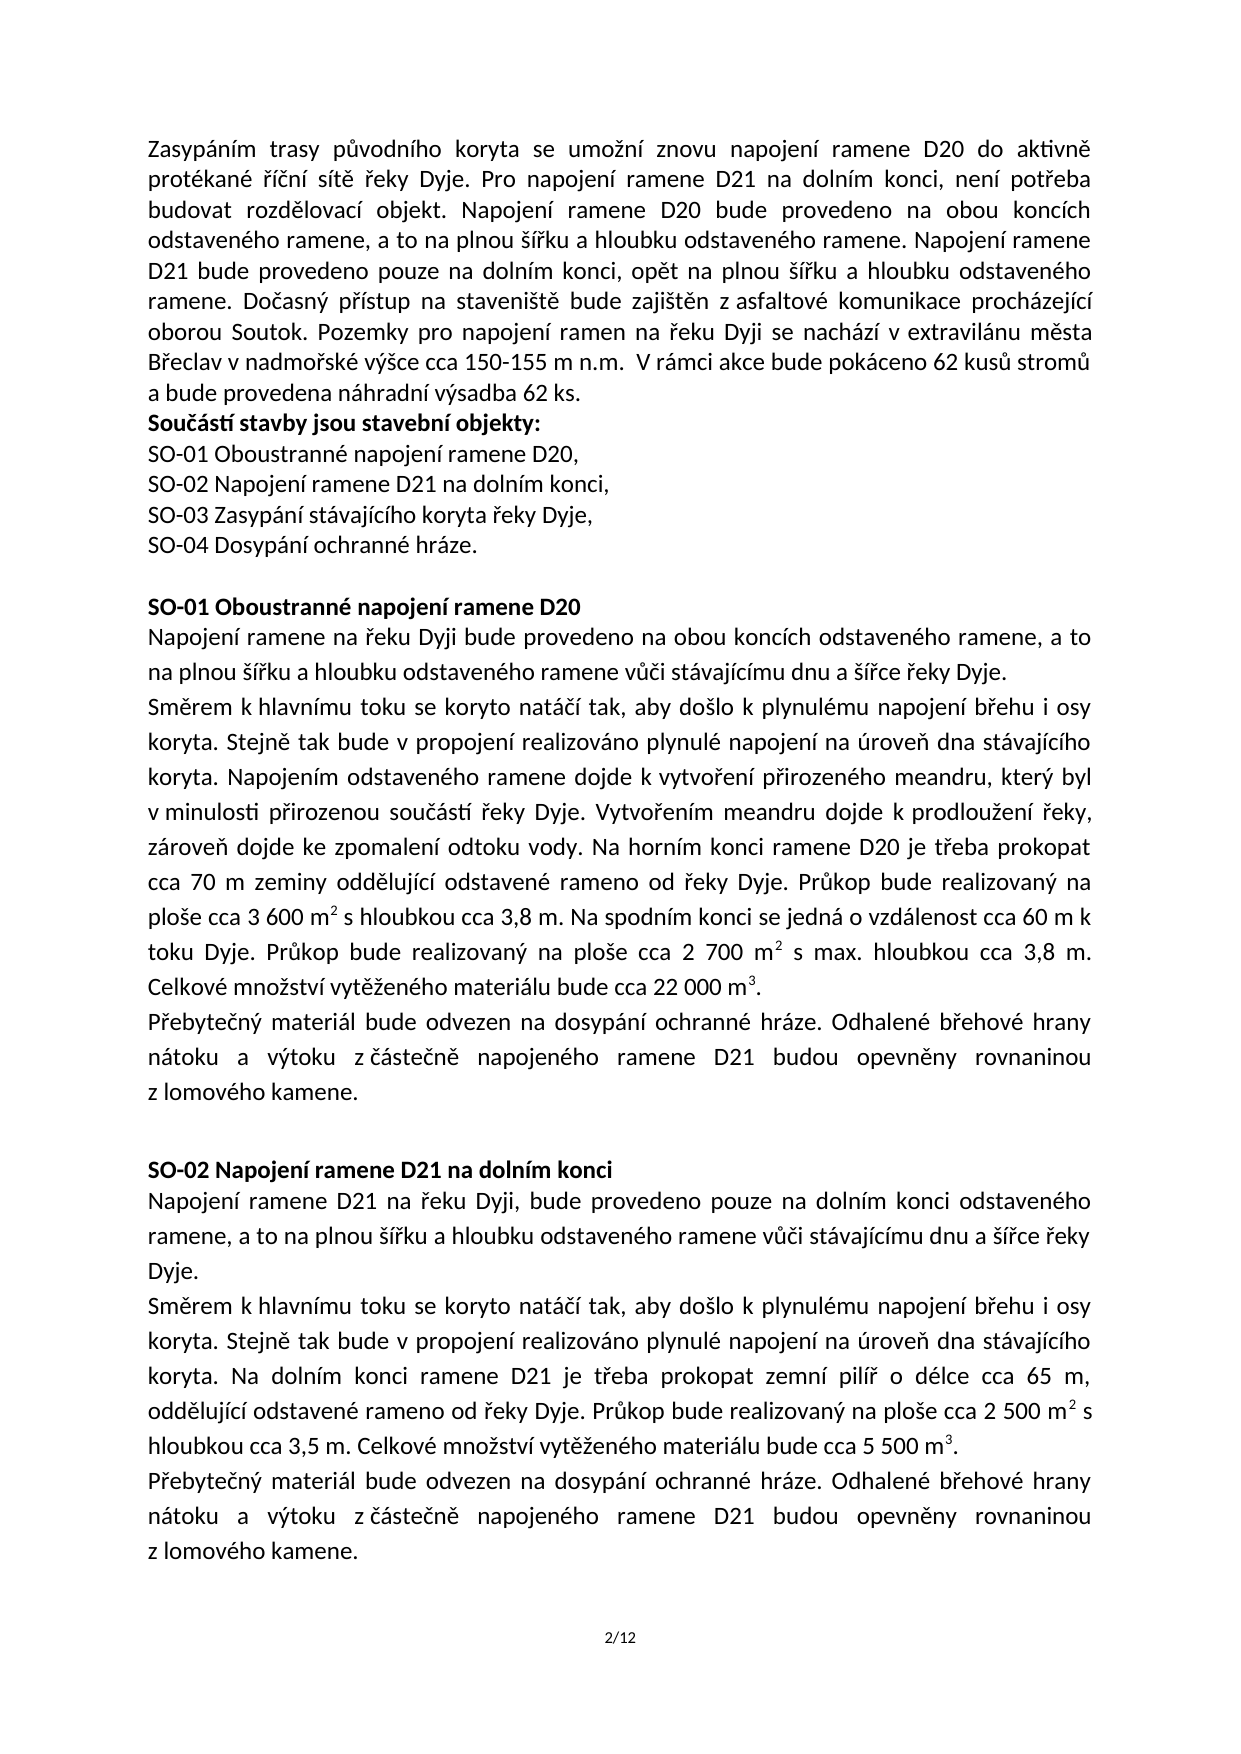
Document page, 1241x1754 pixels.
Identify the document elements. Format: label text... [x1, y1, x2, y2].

text Přebytečný materiál bude odvezen na dosypání ochranné hráze. Odhalené břehové hrany nátoku a výtoku z částečně napojeného ramene D21 budou opevněny rovnaninou z lomového kamene. [148, 1006, 1092, 1107]
text Přebytečný materiál bude odvezen na dosypání ochranné hráze. Odhalené břehové hrany nátoku a výtoku z částečně napojeného ramene D21 budou opevněny rovnaninou z lomového kamene. [148, 1465, 1092, 1565]
text SO-03 Zasypání stávajícího koryta řeky Dyje, [148, 499, 1092, 530]
text SO-01 Oboustranné napojení ramene D20 [148, 591, 1092, 621]
text Směrem k hlavnímu toku se koryto natáčí tak, aby došlo k plynulému napojení břehu i osy koryta. Stejně tak bude v propojení realizováno plynulé napojení na úroveň dna stávajícího koryta. Na dolním konci ramene D21 je třeba prokopat zemní pilíř o délce cca 65 m, oddělující odstavené rameno od řeky Dyje. Průkop bude realizovaný na ploše cca 2 500 m2 s hloubkou cca 3,5 m. Celkové množství vytěženého materiálu bude cca 5 500 m3. [148, 1290, 1092, 1460]
text Směrem k hlavnímu toku se koryto natáčí tak, aby došlo k plynulému napojení břehu i osy koryta. Stejně tak bude v propojení realizováno plynulé napojení na úroveň dna stávajícího koryta. Napojením odstaveného ramene dojde k vytvoření přirozeného meandru, který byl v minulosti přirozenou součástí řeky Dyje. Vytvořením meandru dojde k prodloužení řeky, zároveň dojde ke zpomalení odtoku vody. Na horním konci ramene D20 je třeba prokopat cca 70 m zeminy oddělující odstavené rameno od řeky Dyje. Průkop bude realizovaný na ploše cca 3 600 m2 s hloubkou cca 3,8 m. Na spodním konci se jedná o vzdálenost cca 60 m k toku Dyje. Průkop bude realizovaný na ploše cca 2 700 m2 s max. hloubkou cca 3,8 m. Celkové množství vytěženého materiálu bude cca 22 000 m3. [148, 691, 1092, 1002]
text SO-02 Napojení ramene D21 na dolním konci [148, 1154, 1092, 1185]
text SO-02 Napojení ramene D21 na dolním konci, [148, 469, 1092, 499]
text Součástí stavby jsou stavební objekty: [148, 408, 1092, 438]
text Napojení ramene na řeku Dyji bude provedeno na obou koncích odstaveného ramene, a to na plnou šířku a hloubku odstaveného ramene vůči stávajícímu dnu a šířce řeky Dyje. [148, 621, 1092, 687]
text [148, 133, 1092, 408]
text SO-01 Oboustranné napojení ramene D20, [148, 438, 1092, 469]
text SO-04 Dosypání ochranné hráze. [148, 530, 1092, 560]
text Napojení ramene D21 na řeku Dyji, bude provedeno pouze na dolním konci odstaveného ramene, a to na plnou šířku a hloubku odstaveného ramene vůči stávajícímu dnu a šířce řeky Dyje. [148, 1185, 1092, 1285]
